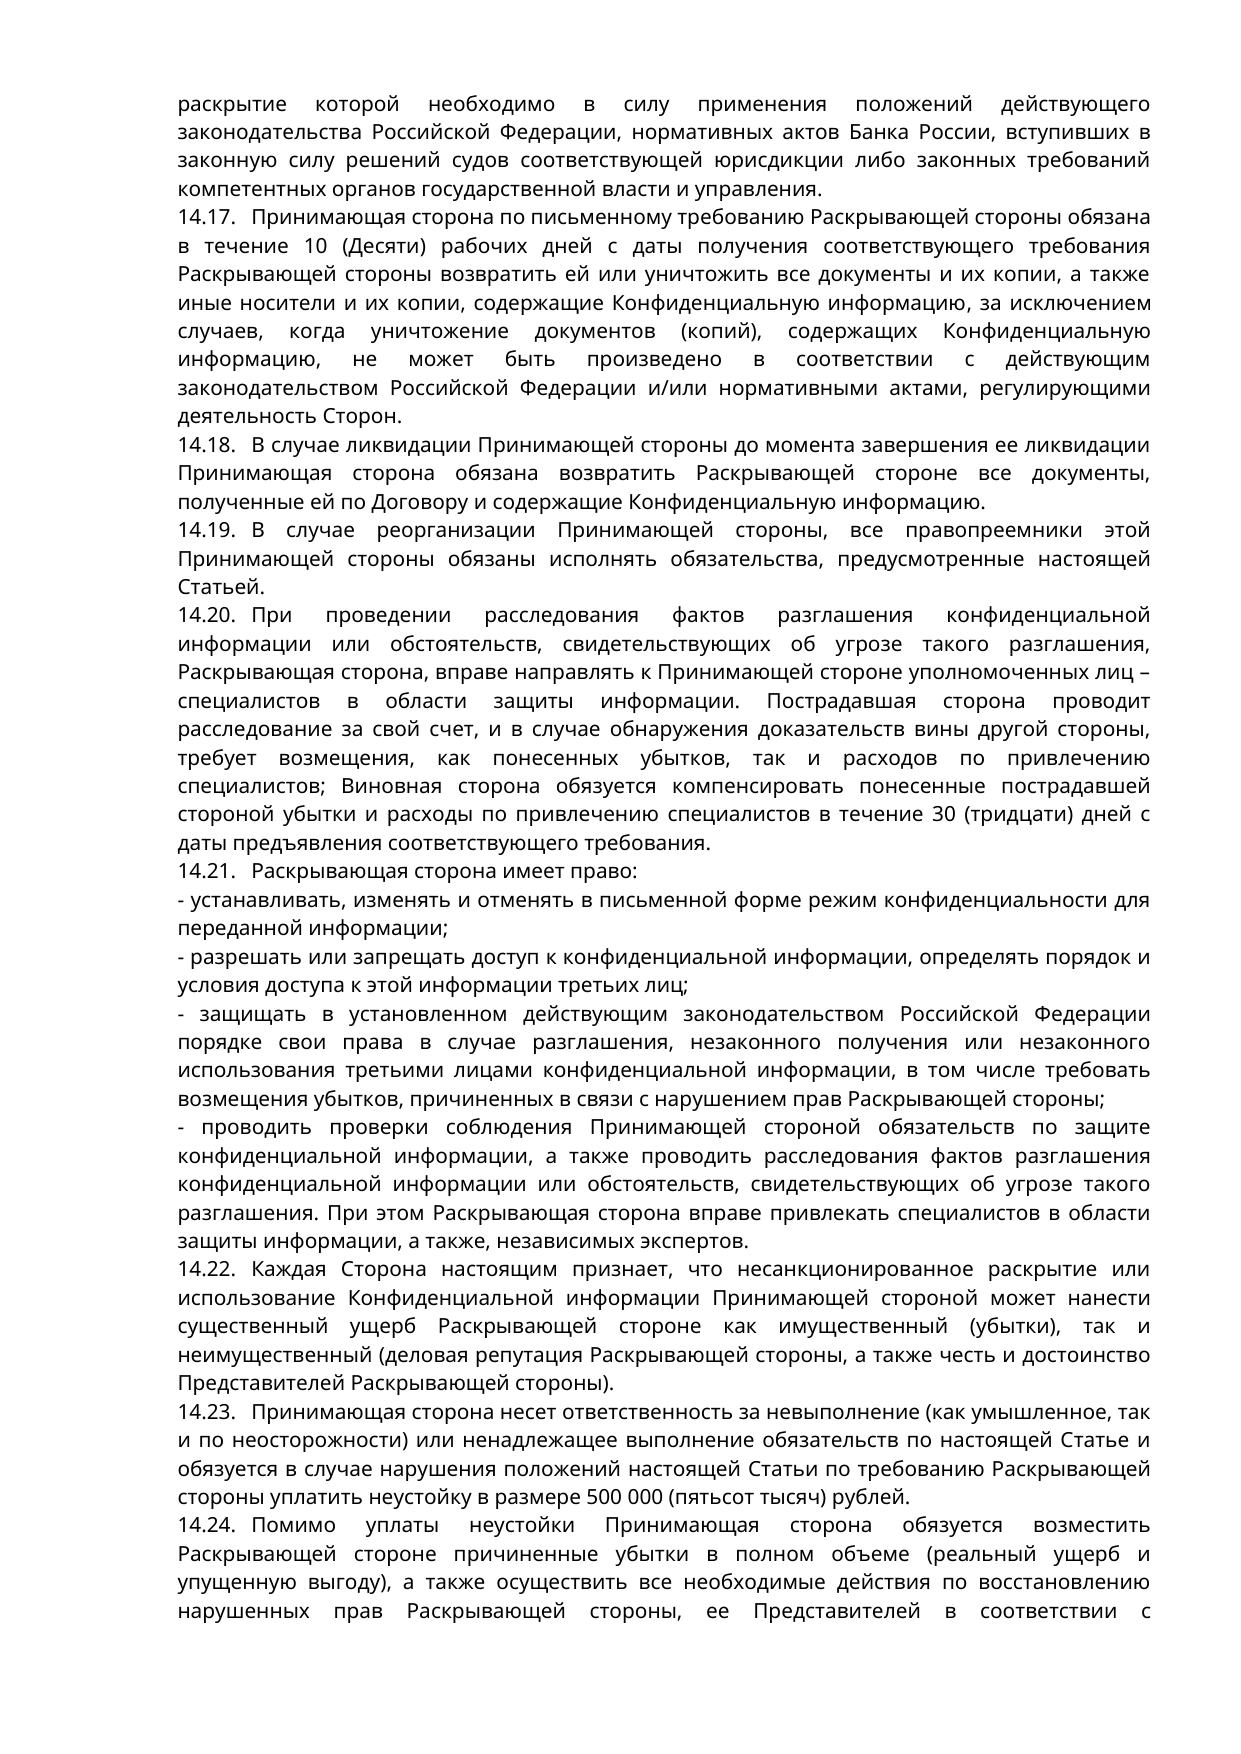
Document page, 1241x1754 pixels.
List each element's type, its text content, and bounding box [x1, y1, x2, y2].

list Принимающая сторона по письменному требованию Раскрывающей стороны обязана в течение 10 (Десяти) рабочих дней с даты получения соответствующего требования Раскрывающей стороны возвратить ей или уничтожить все документы и их копии, а также иные носители и их копии, содержащие Конфиденциальную информацию, за исключением случаев, когда уничтожение документов (копий), содержащих Конфиденциальную информацию, не может быть произведено в соответствии с действующим законодательством Российской Федерации и/или нормативными актами, регулирующими деятельность Сторон. [177, 202, 1152, 430]
text - проводить проверки соблюдения Принимающей стороной обязательств по защите конфиденциальной информации, а также проводить расследования фактов разглашения конфиденциальной информации или обстоятельств, свидетельствующих об угрозе такого разглашения. При этом Раскрывающая сторона вправе привлекать специалистов в области защиты информации, а также, независимых экспертов. [177, 1112, 1152, 1254]
list Принимающая сторона несет ответственность за невыполнение (как умышленное, так и по неосторожности) или ненадлежащее выполнение обязательств по настоящей Статье и обязуется в случае нарушения положений настоящей Статьи по требованию Раскрывающей стороны уплатить неустойку в размере 500 000 (пятьсот тысяч) рублей. [177, 1397, 1152, 1511]
text - защищать в установленном действующим законодательством Российской Федерации порядке свои права в случае разглашения, незаконного получения или незаконного использования третьими лицами конфиденциальной информации, в том числе требовать возмещения убытков, причиненных в связи с нарушением прав Раскрывающей стороны; [177, 999, 1152, 1112]
list В случае ликвидации Принимающей стороны до момента завершения ее ликвидации Принимающая сторона обязана возвратить Раскрывающей стороне все документы, полученные ей по Договору и содержащие Конфиденциальную информацию. [177, 430, 1152, 515]
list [177, 1511, 1152, 1624]
list Раскрывающая сторона имеет право: [177, 856, 1152, 885]
list При проведении расследования фактов разглашения конфиденциальной информации или обстоятельств, свидетельствующих об угрозе такого разглашения, Раскрывающая сторона, вправе направлять к Принимающей стороне уполномоченных лиц – специалистов в области защиты информации. Пострадавшая сторона проводит расследование за свой счет, и в случае обнаружения доказательств вины другой стороны, требует возмещения, как понесенных убытков, так и расходов по привлечению специалистов; Виновная сторона обязуется компенсировать понесенные пострадавшей стороной убытки и расходы по привлечению специалистов в течение 30 (тридцати) дней с даты предъявления соответствующего требования. [177, 601, 1152, 856]
list Каждая Сторона настоящим признает, что несанкционированное раскрытие или использование Конфиденциальной информации Принимающей стороной может нанести существенный ущерб Раскрывающей стороне как имущественный (убытки), так и неимущественный (деловая репутация Раскрывающей стороны, а также честь и достоинство Представителей Раскрывающей стороны). [177, 1254, 1152, 1397]
text - разрешать или запрещать доступ к конфиденциальной информации, определять порядок и условия доступа к этой информации третьих лиц; [177, 942, 1152, 999]
text - устанавливать, изменять и отменять в письменной форме режим конфиденциальности для переданной информации; [177, 885, 1152, 942]
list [177, 89, 1152, 202]
list В случае реорганизации Принимающей стороны, все правопреемники этой Принимающей стороны обязаны исполнять обязательства, предусмотренные настоящей Статьей. [177, 515, 1152, 601]
